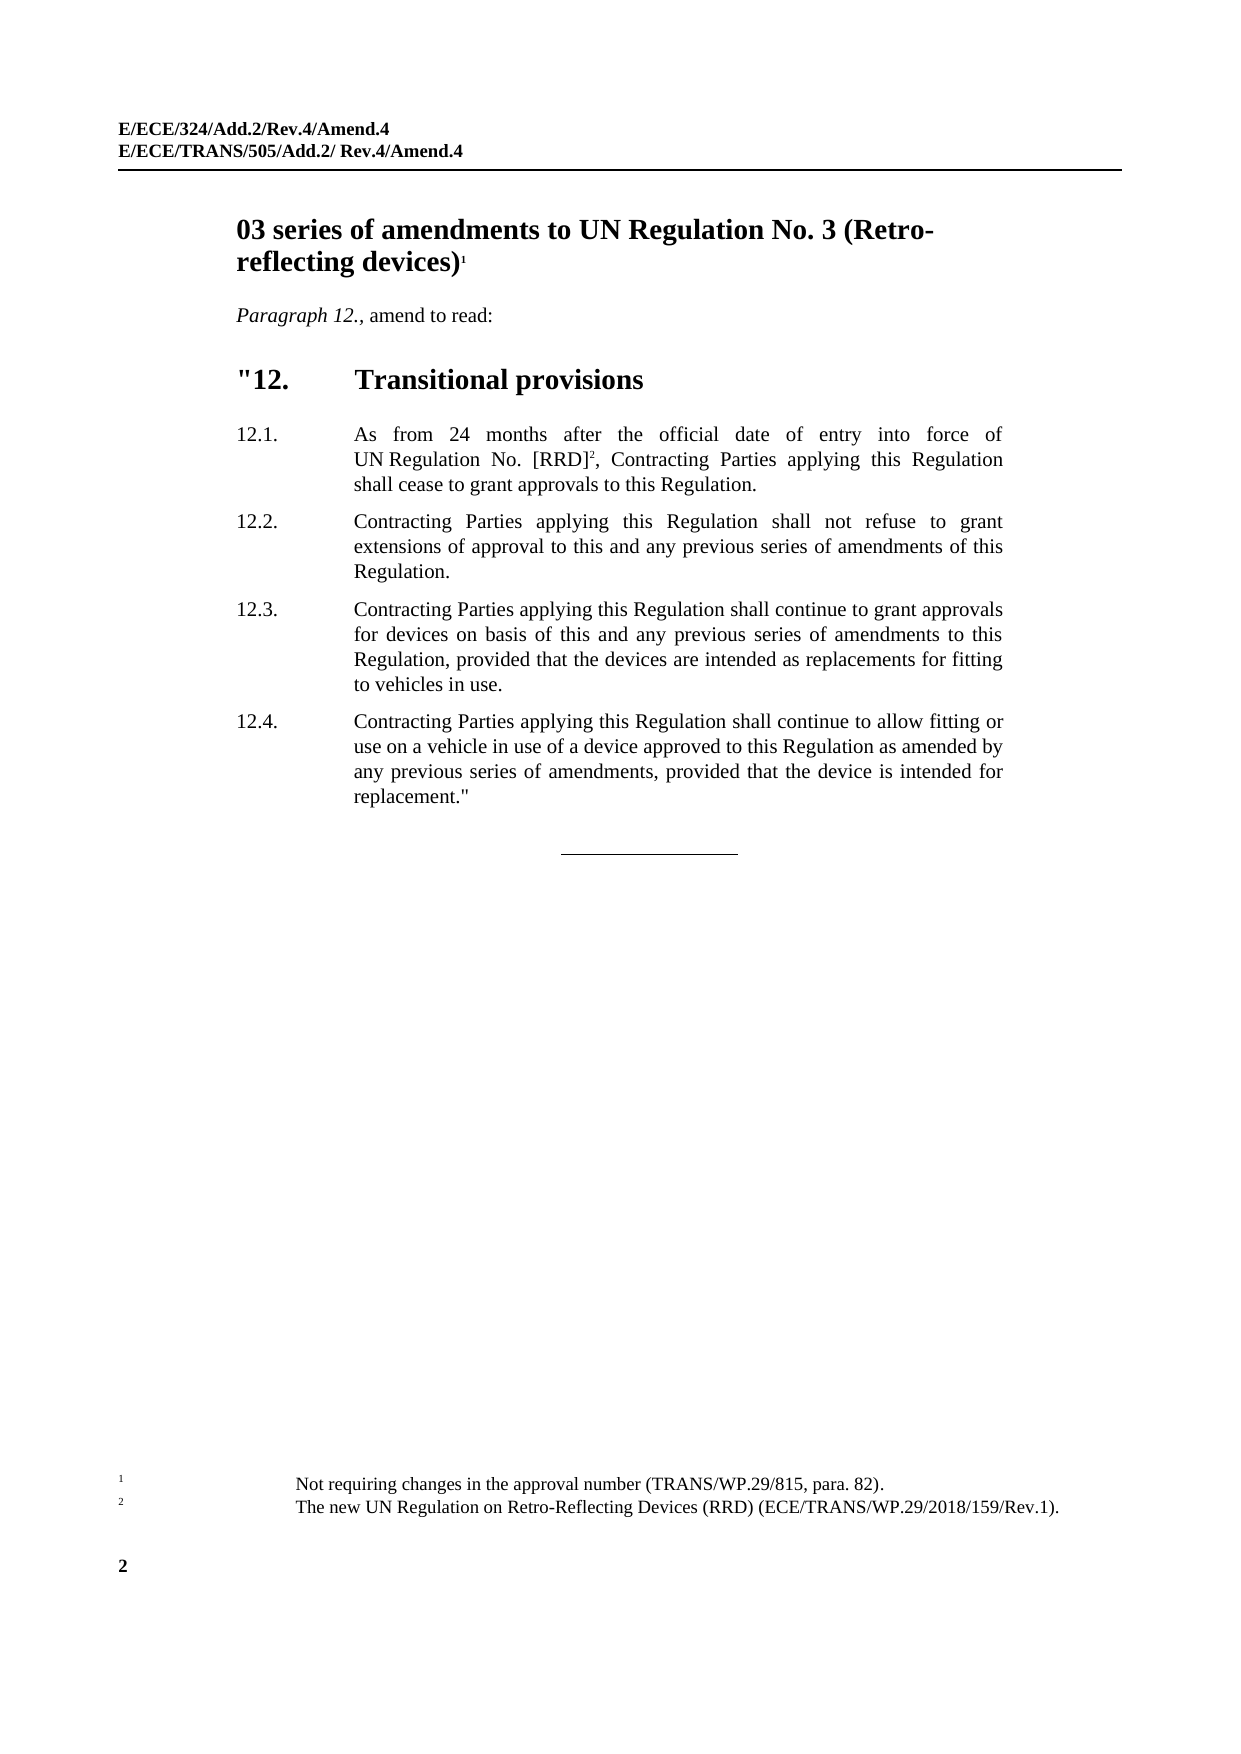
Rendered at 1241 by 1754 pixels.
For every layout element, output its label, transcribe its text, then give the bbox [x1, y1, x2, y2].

text 12.2. Contracting Parties applying this Regulation shall not refuse to grant extensions of approval to this and any previous series of amendments of this Regulation. [236, 508, 1004, 583]
text 12.1. As from 24 months after the official date of entry into force of UN Regulation No. [RRD], Contracting Parties applying this Regulation shall cease to grant approvals to this Regulation. [236, 421, 1004, 496]
text "12. Transitional provisions [118, 365, 1004, 396]
text Paragraph 12., amend to read: [236, 302, 1004, 327]
text 03 series of amendments to UN Regulation No. 3 (Retro-reflecting devices) [118, 215, 1004, 277]
text 12.3. Contracting Parties applying this Regulation shall continue to grant approvals for devices on basis of this and any previous series of amendments to this Regulation, provided that the devices are intended as replacements for fitting to vehicles in use. [236, 596, 1004, 696]
text 12.4. Contracting Parties applying this Regulation shall continue to allow fitting or use on a vehicle in use of a device approved to this Regulation as amended by any previous series of amendments, provided that the device is intended for replacement." [236, 708, 1004, 808]
